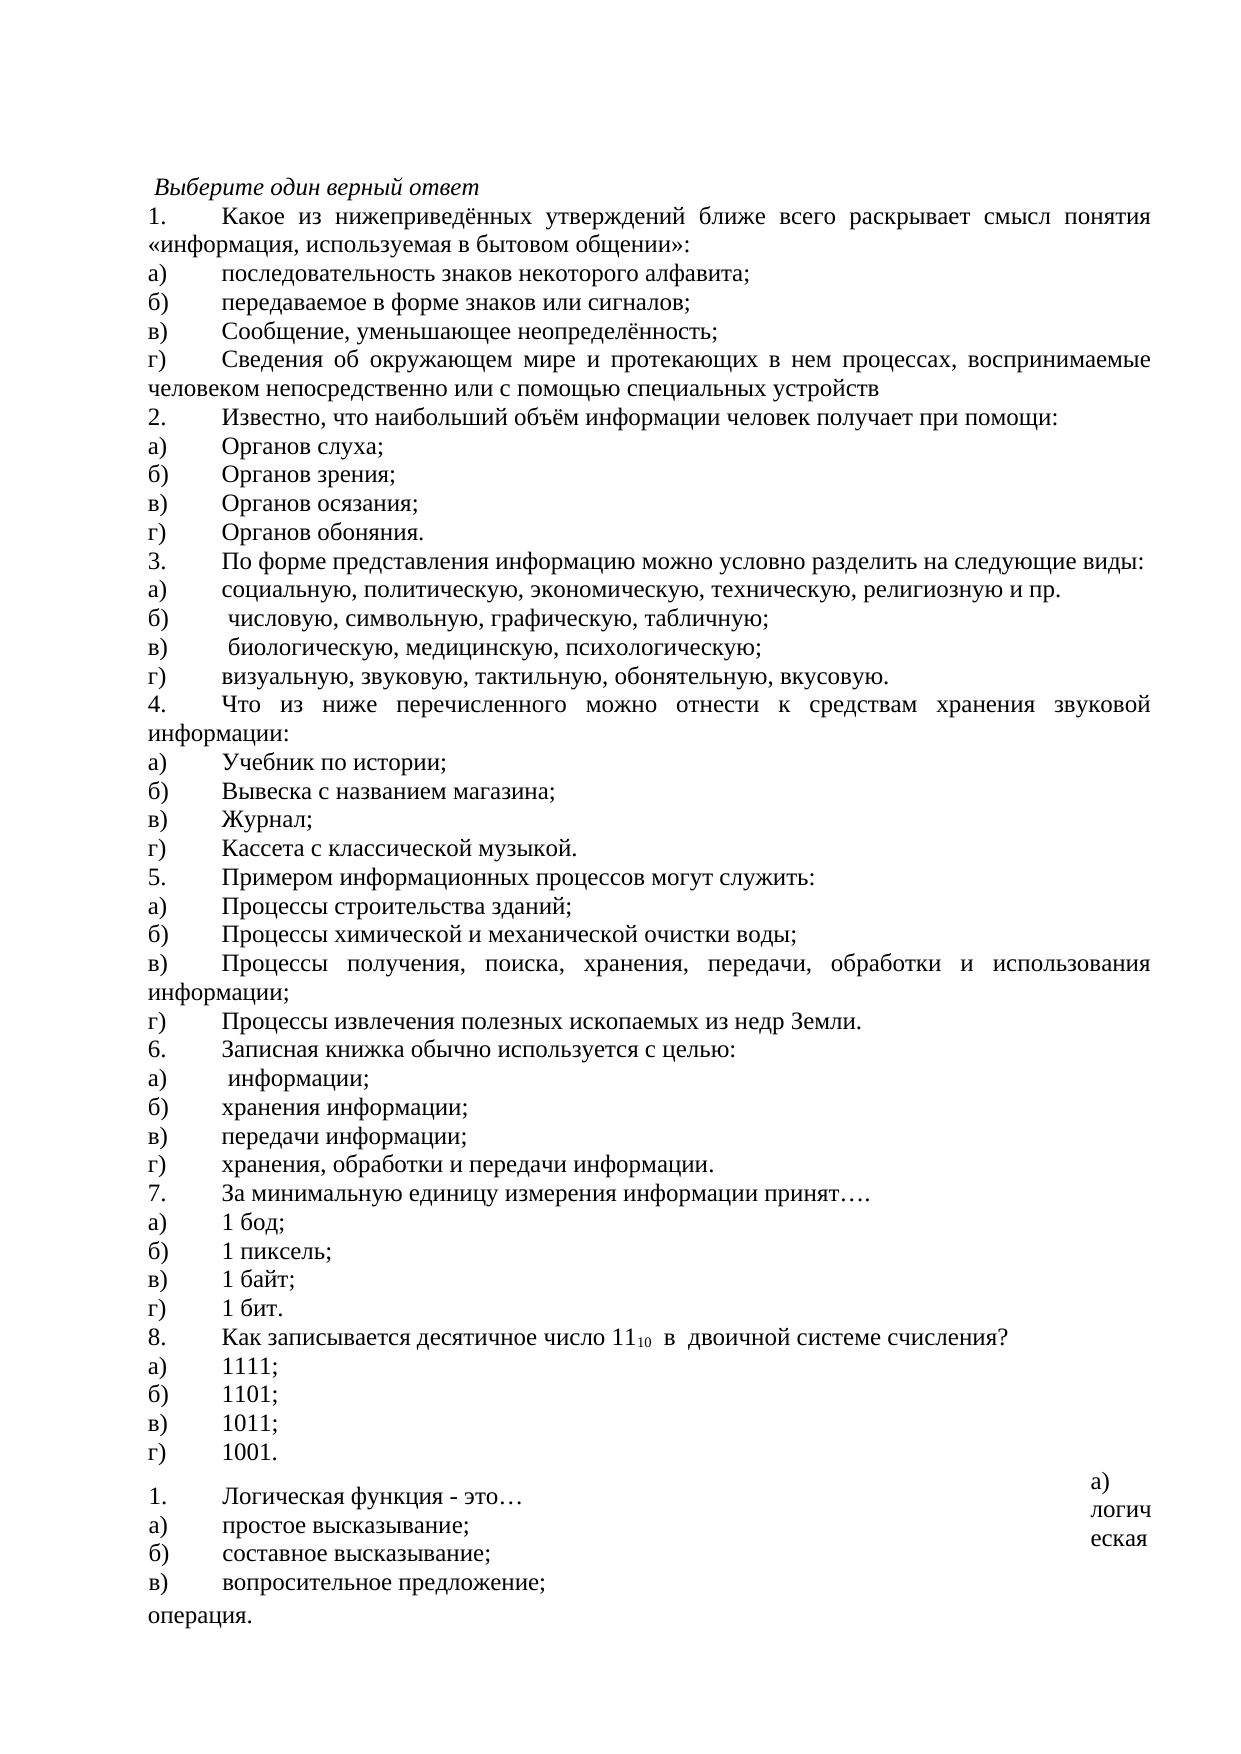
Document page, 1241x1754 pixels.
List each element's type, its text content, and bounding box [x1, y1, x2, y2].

list Что из ниже перечисленного можно отнести к средствам хранения звуковой информации: [148, 689, 1152, 747]
list 1101; [148, 1379, 1152, 1408]
list Вывеска с названием магазина; [148, 776, 1152, 804]
list Кассета с классической музыкой. [148, 833, 1152, 862]
list биологическую, медицинскую, психологическую; [148, 632, 1152, 661]
list Журнал; [148, 804, 1152, 833]
list вопросительное предложение; [148, 1567, 1072, 1596]
list 1 байт; [148, 1264, 1152, 1293]
list логическая операция. [148, 1466, 1152, 1628]
list информации; [148, 1063, 1152, 1092]
list социальную, политическую, экономическую, техническую, религиозную и пр. [148, 574, 1152, 603]
list По форме представления информацию можно условно разделить на следующие виды: [148, 546, 1152, 574]
list Известно, что наибольший объём информации человек получает при помощи: [148, 402, 1152, 431]
list 1001. [148, 1437, 1152, 1466]
list 1011; [148, 1408, 1152, 1437]
list 1 пиксель; [148, 1236, 1152, 1264]
list Органов осязания; [148, 488, 1152, 517]
list составное высказывание; [148, 1538, 1072, 1567]
list последовательность знаков некоторого алфавита; [148, 258, 1152, 287]
list Логическая функция - это… [148, 1481, 1072, 1510]
list За минимальную единицу измерения информации принят…. [148, 1178, 1152, 1207]
list простое высказывание; [148, 1510, 1072, 1538]
list Какое из нижеприведённых утверждений ближе всего раскрывает смысл понятия «информация, используемая в бытовом общении»: [148, 201, 1152, 258]
text Выберите один верный ответ [148, 172, 1152, 201]
list Процессы химической и механической очистки воды; [148, 919, 1152, 948]
list хранения, обработки и передачи информации. [148, 1149, 1152, 1178]
list Сообщение, уменьшающее неопределённость; [148, 316, 1152, 344]
list хранения информации; [148, 1092, 1152, 1121]
list 1 бод; [148, 1207, 1152, 1236]
list Учебник по истории; [148, 747, 1152, 776]
list Процессы строительства зданий; [148, 891, 1152, 919]
list Примером информационных процессов могут служить: [148, 862, 1152, 891]
list Как записывается десятичное число 1110 в двоичной системе счисления? [148, 1322, 1152, 1351]
list Процессы извлечения полезных ископаемых из недр Земли. [148, 1006, 1152, 1034]
list Сведения об окружающем мире и протекающих в нем процессах, воспринимаемые человеком непосредственно или с помощью специальных устройств [148, 344, 1152, 402]
list передачи информации; [148, 1121, 1152, 1149]
list Органов слуха; [148, 431, 1152, 459]
list визуальную, звуковую, тактильную, обонятельную, вкусовую. [148, 661, 1152, 689]
list Процессы получения, поиска, хранения, передачи, обработки и использования информации; [148, 948, 1152, 1006]
list 1111; [148, 1351, 1152, 1379]
list Записная книжка обычно используется с целью: [148, 1034, 1152, 1063]
list Органов обоняния. [148, 517, 1152, 546]
list передаваемое в форме знаков или сигналов; [148, 287, 1152, 316]
list 1 бит. [148, 1293, 1152, 1322]
list Органов зрения; [148, 459, 1152, 488]
list числовую, символьную, графическую, табличную; [148, 603, 1152, 632]
